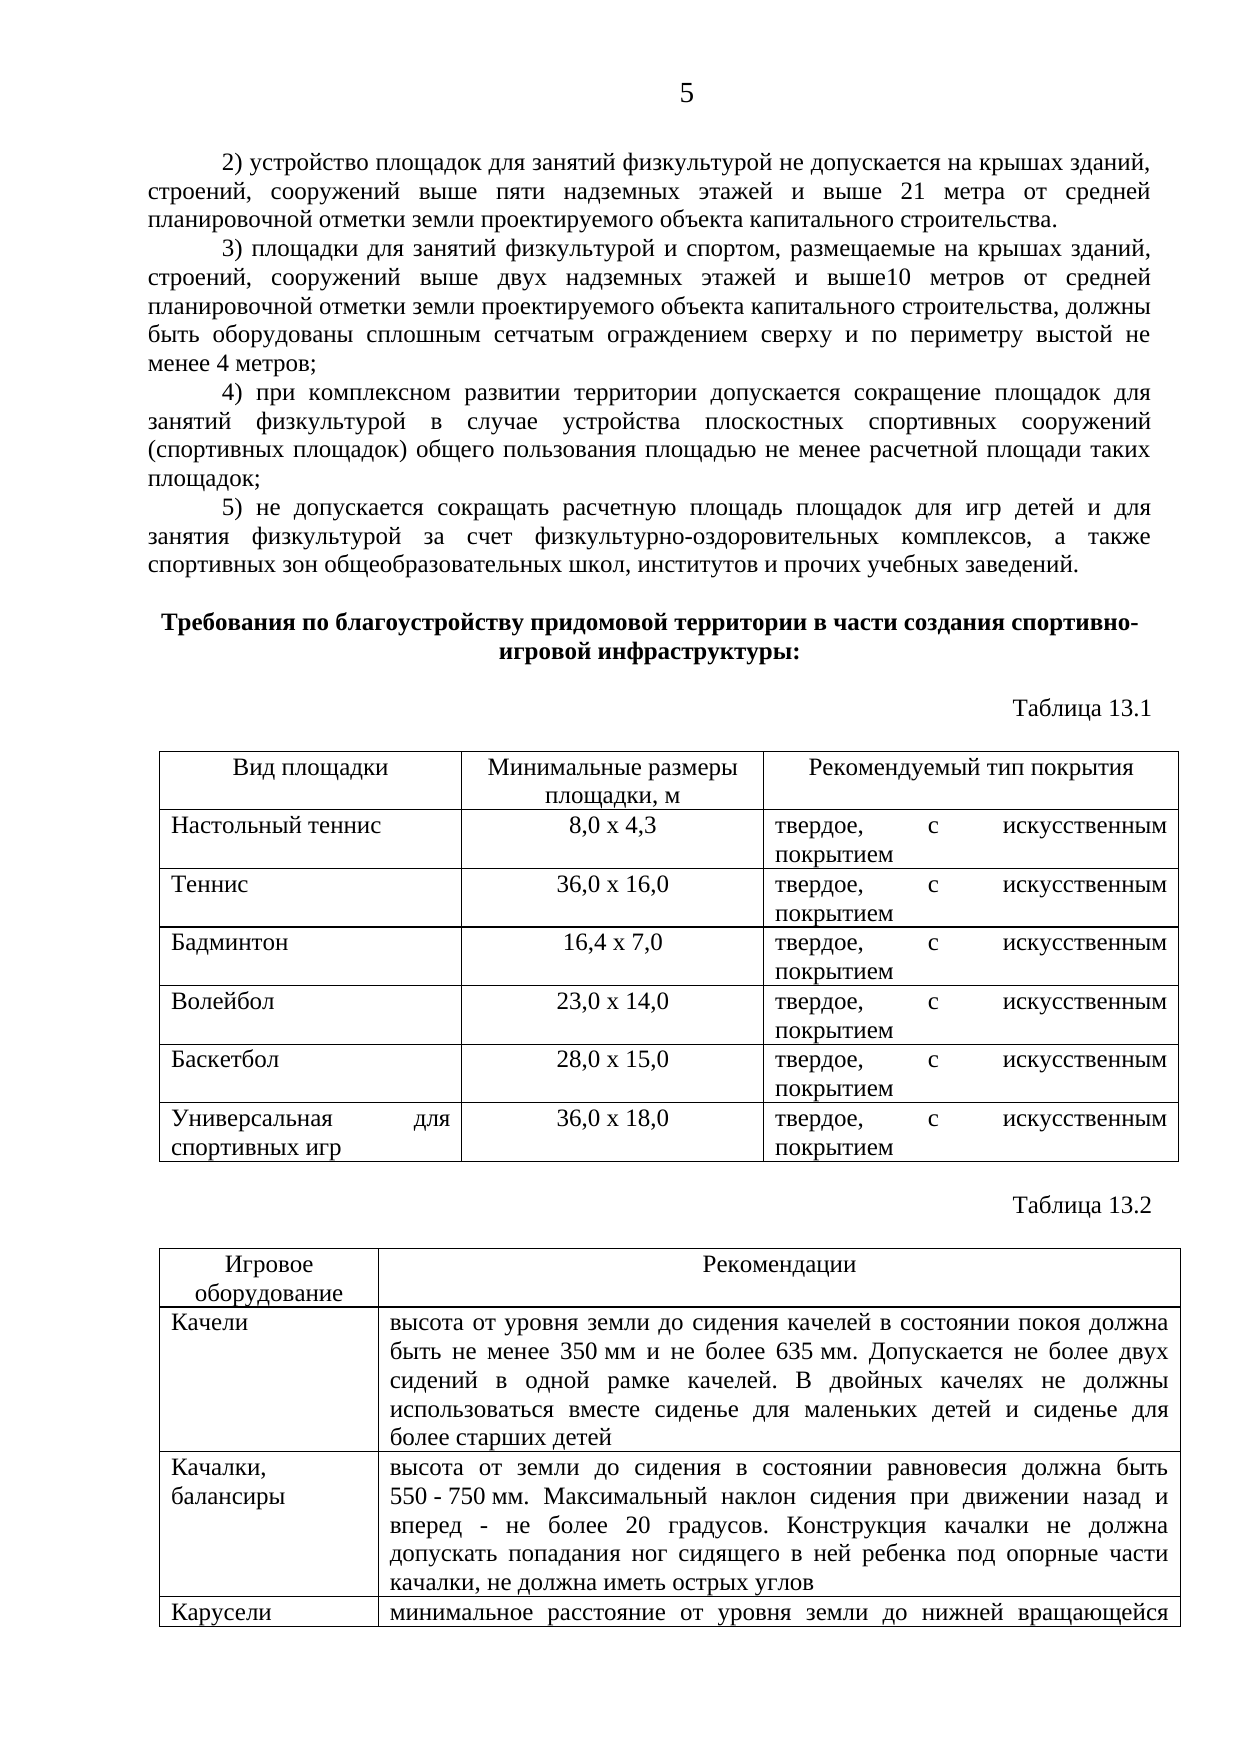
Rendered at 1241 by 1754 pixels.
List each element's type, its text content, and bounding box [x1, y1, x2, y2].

table_cell 36,0 x 16,0 [462, 869, 763, 926]
table_cell 16,4 x 7,0 [462, 928, 763, 985]
table_cell 23,0 x 14,0 [462, 986, 763, 1043]
table_cell Настольный теннис [160, 810, 461, 868]
text 3) площадки для занятий физкультурой и спортом, размещаемые на крышах зданий, строений, сооружений выше двух надземных этажей и выше10 метров от средней планировочной отметки земли проектируемого объекта капитального строительства, должны быть оборудованы сплошным сетчатым ограждением сверху и по периметру выстой не менее 4 метров; [148, 233, 1152, 377]
table_cell 36,0 x 18,0 [462, 1103, 763, 1161]
table_cell твердое, с искусственным покрытием [764, 810, 1178, 868]
table_cell твердое, с искусственным покрытием [764, 869, 1178, 926]
text 5) не допускается сокращать расчетную площадь площадок для игр детей и для занятия физкультурой за счет физкультурно-оздоровительных комплексов, а также спортивных зон общеобразовательных школ, институтов и прочих учебных заведений. [148, 492, 1152, 578]
table_cell 8,0 x 4,3 [462, 810, 763, 868]
table_cell Карусели [160, 1597, 378, 1626]
table_header Минимальные размеры площадки, м [462, 752, 763, 809]
table_header Игровое оборудование [160, 1249, 378, 1306]
table_header Рекомендации [379, 1249, 1180, 1306]
table_cell высота от уровня земли до сидения качелей в состоянии покоя должна быть не менее 350 мм и не более 635 мм. Допускается не более двух сидений в одной рамке качелей. В двойных качелях не должны использоваться вместе сиденье для маленьких детей и сиденье для более старших детей [379, 1308, 1180, 1451]
table_cell Волейбол [160, 986, 461, 1043]
table_cell Теннис [160, 869, 461, 926]
table_header Вид площадки [160, 752, 461, 809]
table_cell Качалки, балансиры [160, 1452, 378, 1596]
table_cell твердое, с искусственным покрытием [764, 986, 1178, 1043]
table_cell твердое, с искусственным покрытием [764, 1103, 1178, 1161]
subtitle Требования по благоустройству придомовой территории в части создания спортивно-игровой инфраструктуры: [148, 607, 1152, 664]
table_cell Бадминтон [160, 928, 461, 985]
text 4) при комплексном развитии территории допускается сокращение площадок для занятий физкультурой в случае устройства плоскостных спортивных сооружений (спортивных площадок) общего пользования площадью не менее расчетной площади таких площадок; [148, 377, 1152, 492]
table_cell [379, 1597, 1180, 1626]
text Таблица 13.1 [148, 693, 1152, 722]
text Таблица 13.2 [148, 1190, 1152, 1219]
table_cell Баскетбол [160, 1045, 461, 1102]
table_header Рекомендуемый тип покрытия [764, 752, 1178, 809]
table_cell высота от земли до сидения в состоянии равновесия должна быть 550 - 750 мм. Максимальный наклон сидения при движении назад и вперед - не более 20 градусов. Конструкция качалки не должна допускать попадания ног сидящего в ней ребенка под опорные части качалки, не должна иметь острых углов [379, 1452, 1180, 1596]
table_cell 28,0 x 15,0 [462, 1045, 763, 1102]
table_cell твердое, с искусственным покрытием [764, 1045, 1178, 1102]
table_cell Универсальная для спортивных игр [160, 1103, 461, 1161]
table_cell Качели [160, 1308, 378, 1451]
text 2) устройство площадок для занятий физкультурой не допускается на крышах зданий, строений, сооружений выше пяти надземных этажей и выше 21 метра от средней планировочной отметки земли проектируемого объекта капитального строительства. [148, 147, 1152, 233]
table_cell твердое, с искусственным покрытием [764, 928, 1178, 985]
